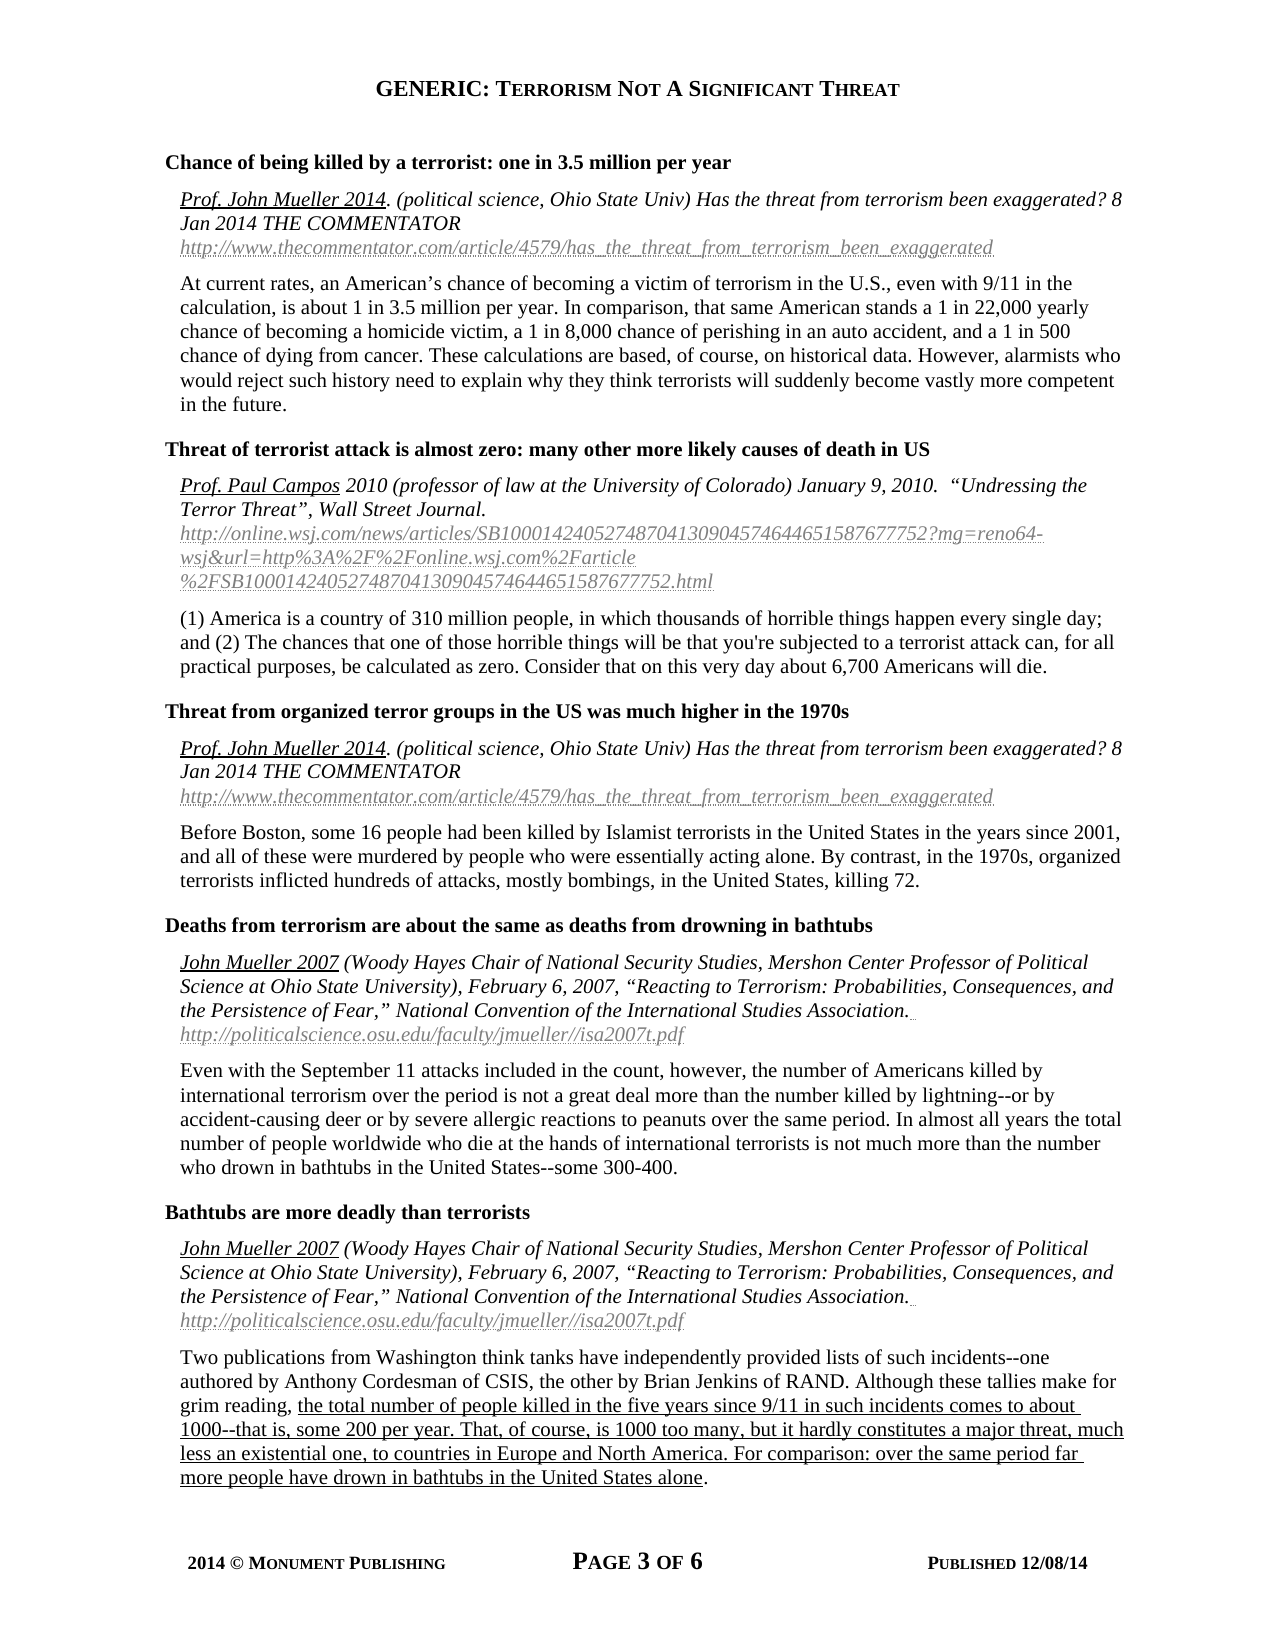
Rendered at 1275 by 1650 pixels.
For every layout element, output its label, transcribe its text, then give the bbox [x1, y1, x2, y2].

text John Mueller 2007 (Woody Hayes Chair of National Security Studies, Mershon Center Professor of Political Science at Ohio State University), February 6, 2007, “Reacting to Terrorism: Probabilities, Consequences, and the Persistence of Fear,” National Convention of the International Studies Association. http://politicalscience.osu.edu/faculty/jmueller//isa2007t.pdf [180, 1236, 1125, 1332]
text Prof. John Mueller 2014. (political science, Ohio State Univ) Has the threat from terrorism been exaggerated? 8 Jan 2014 THE COMMENTATOR http://www.thecommentator.com/article/4579/has_the_threat_from_terrorism_been_exaggerated [180, 735, 1125, 808]
text Threat of terrorist attack is almost zero: many other more likely causes of death in US [165, 436, 1125, 461]
text Even with the September 11 attacks included in the count, however, the number of Americans killed by international terrorism over the period is not a great deal more than the number killed by lightning--or by accident-causing deer or by severe allergic reactions to peanuts over the same period. In almost all years the total number of people worldwide who die at the hands of international terrorists is not much more than the number who drown in bathtubs in the United States--some 300-400. [180, 1058, 1125, 1179]
text Chance of being killed by a terrorist: one in 3.5 million per year [165, 150, 1125, 174]
text Threat from organized terror groups in the US was much higher in the 1970s [165, 699, 1125, 723]
text Prof. John Mueller 2014. (political science, Ohio State Univ) Has the threat from terrorism been exaggerated? 8 Jan 2014 THE COMMENTATOR http://www.thecommentator.com/article/4579/has_the_threat_from_terrorism_been_exaggerated [180, 187, 1125, 259]
text Bathtubs are more deadly than terrorists [165, 1199, 1125, 1224]
text John Mueller 2007 (Woody Hayes Chair of National Security Studies, Mershon Center Professor of Political Science at Ohio State University), February 6, 2007, “Reacting to Terrorism: Probabilities, Consequences, and the Persistence of Fear,” National Convention of the International Studies Association. http://politicalscience.osu.edu/faculty/jmueller//isa2007t.pdf [180, 950, 1125, 1046]
text At current rates, an American’s chance of becoming a victim of terrorism in the U.S., even with 9/11 in the calculation, is about 1 in 3.5 million per year. In comparison, that same American stands a 1 in 22,000 yearly chance of becoming a homicide victim, a 1 in 8,000 chance of perishing in an auto accident, and a 1 in 500 chance of dying from cancer. These calculations are based, of course, on historical data. However, alarmists who would reject such history need to explain why they think terrorists will suddenly become vastly more competent in the future. [180, 271, 1125, 416]
text Prof. Paul Campos 2010 (professor of law at the University of Colorado) January 9, 2010. “Undressing the Terror Threat”, Wall Street Journal. http://online.wsj.com/news/articles/SB10001424052748704130904574644651587677752?mg=reno64-wsj&url=http%3A%2F%2Fonline.wsj.com%2Farticle%2FSB10001424052748704130904574644651587677752.html [180, 473, 1125, 593]
text (1) America is a country of 310 million people, in which thousands of horrible things happen every single day; and (2) The chances that one of those horrible things will be that you're subjected to a terrorist attack can, for all practical purposes, be calculated as zero. Consider that on this very day about 6,700 Americans will die. [180, 606, 1125, 678]
text Deaths from terrorism are about the same as deaths from drowning in bathtubs [165, 913, 1125, 937]
text Two publications from Washington think tanks have independently provided lists of such incidents--one authored by Anthony Cordesman of CSIS, the other by Brian Jenkins of RAND. Although these tallies make for grim reading, the total number of people killed in the five years since 9/11 in such incidents comes to about 1000--that is, some 200 per year. That, of course, is 1000 too many, but it hardly constitutes a major threat, much less an existential one, to countries in Europe and North America. For comparison: over the same period far more people have drown in bathtubs in the United States alone. [180, 1345, 1125, 1489]
